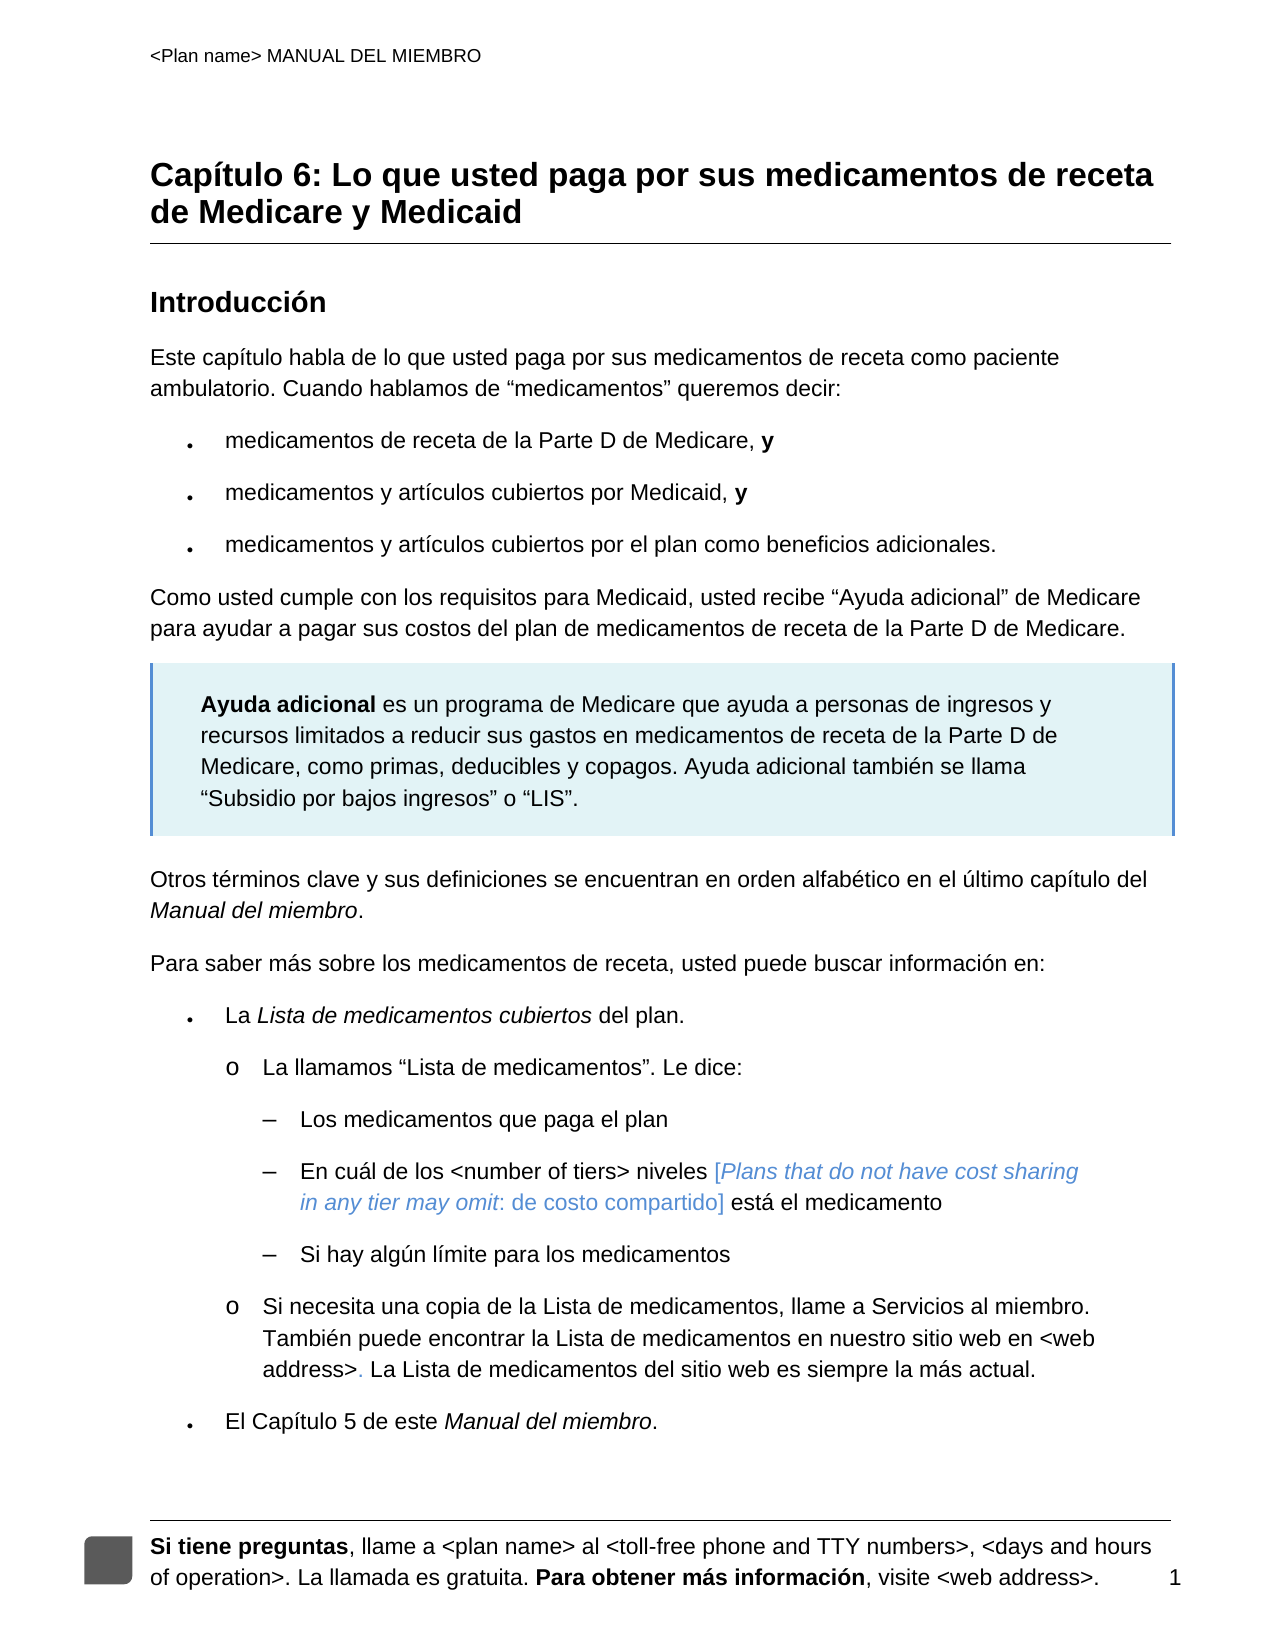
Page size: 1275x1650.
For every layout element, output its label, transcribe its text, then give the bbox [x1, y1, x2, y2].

list El Capítulo 5 de este Manual del miembro. [187, 1404, 1096, 1436]
text Para saber más sobre los medicamentos de receta, usted puede buscar información en: [150, 946, 1171, 977]
list medicamentos y artículos cubiertos por el plan como beneficios adicionales. [187, 528, 1096, 559]
text Otros términos clave y sus definiciones se encuentran en orden alfabético en el último capítulo del Manual del miembro. [150, 863, 1171, 925]
list medicamentos de receta de la Parte D de Medicare, y [187, 424, 1096, 455]
list Si hay algún límite para los medicamentos [262, 1238, 1096, 1269]
list Si necesita una copia de la Lista de medicamentos, llame a Servicios al miembro. También puede encontrar la Lista de medicamentos en nuestro sitio web en <web address>. La Lista de medicamentos del sitio web es siempre la más actual. [225, 1290, 1096, 1383]
list Los medicamentos que paga el plan [262, 1102, 1096, 1133]
text Como usted cumple con los requisitos para Medicaid, usted recibe “Ayuda adicional” de Medicare para ayudar a pagar sus costos del plan de medicamentos de receta de la Parte D de Medicare. [150, 580, 1171, 642]
list La llamamos “Lista de medicamentos”. Le dice: [225, 1050, 1096, 1081]
text Este capítulo habla de lo que usted paga por sus medicamentos de receta como paciente ambulatorio. Cuando hablamos de “medicamentos” queremos decir: [150, 340, 1171, 403]
text Introducción [150, 282, 1171, 319]
table_header Ayuda adicional es un programa de Medicare que ayuda a personas de ingresos y recursos limitados a reducir sus gastos en medicamentos de receta de la Parte D de Medicare, como primas, deducibles y copagos. Ayuda adicional también se llama “Subsidio por bajos ingresos” o “LIS”. [153, 666, 1172, 833]
list En cuál de los <number of tiers> niveles [Plans that do not have cost sharing in any tier may omit: de costo compartido] está el medicamento [262, 1154, 1096, 1217]
text Capítulo 6: Lo que usted paga por sus medicamentos de receta de Medicare y Medicaid [150, 156, 1171, 243]
list La Lista de medicamentos cubiertos del plan. [187, 998, 1096, 1029]
list medicamentos y artículos cubiertos por Medicaid, y [187, 476, 1096, 507]
